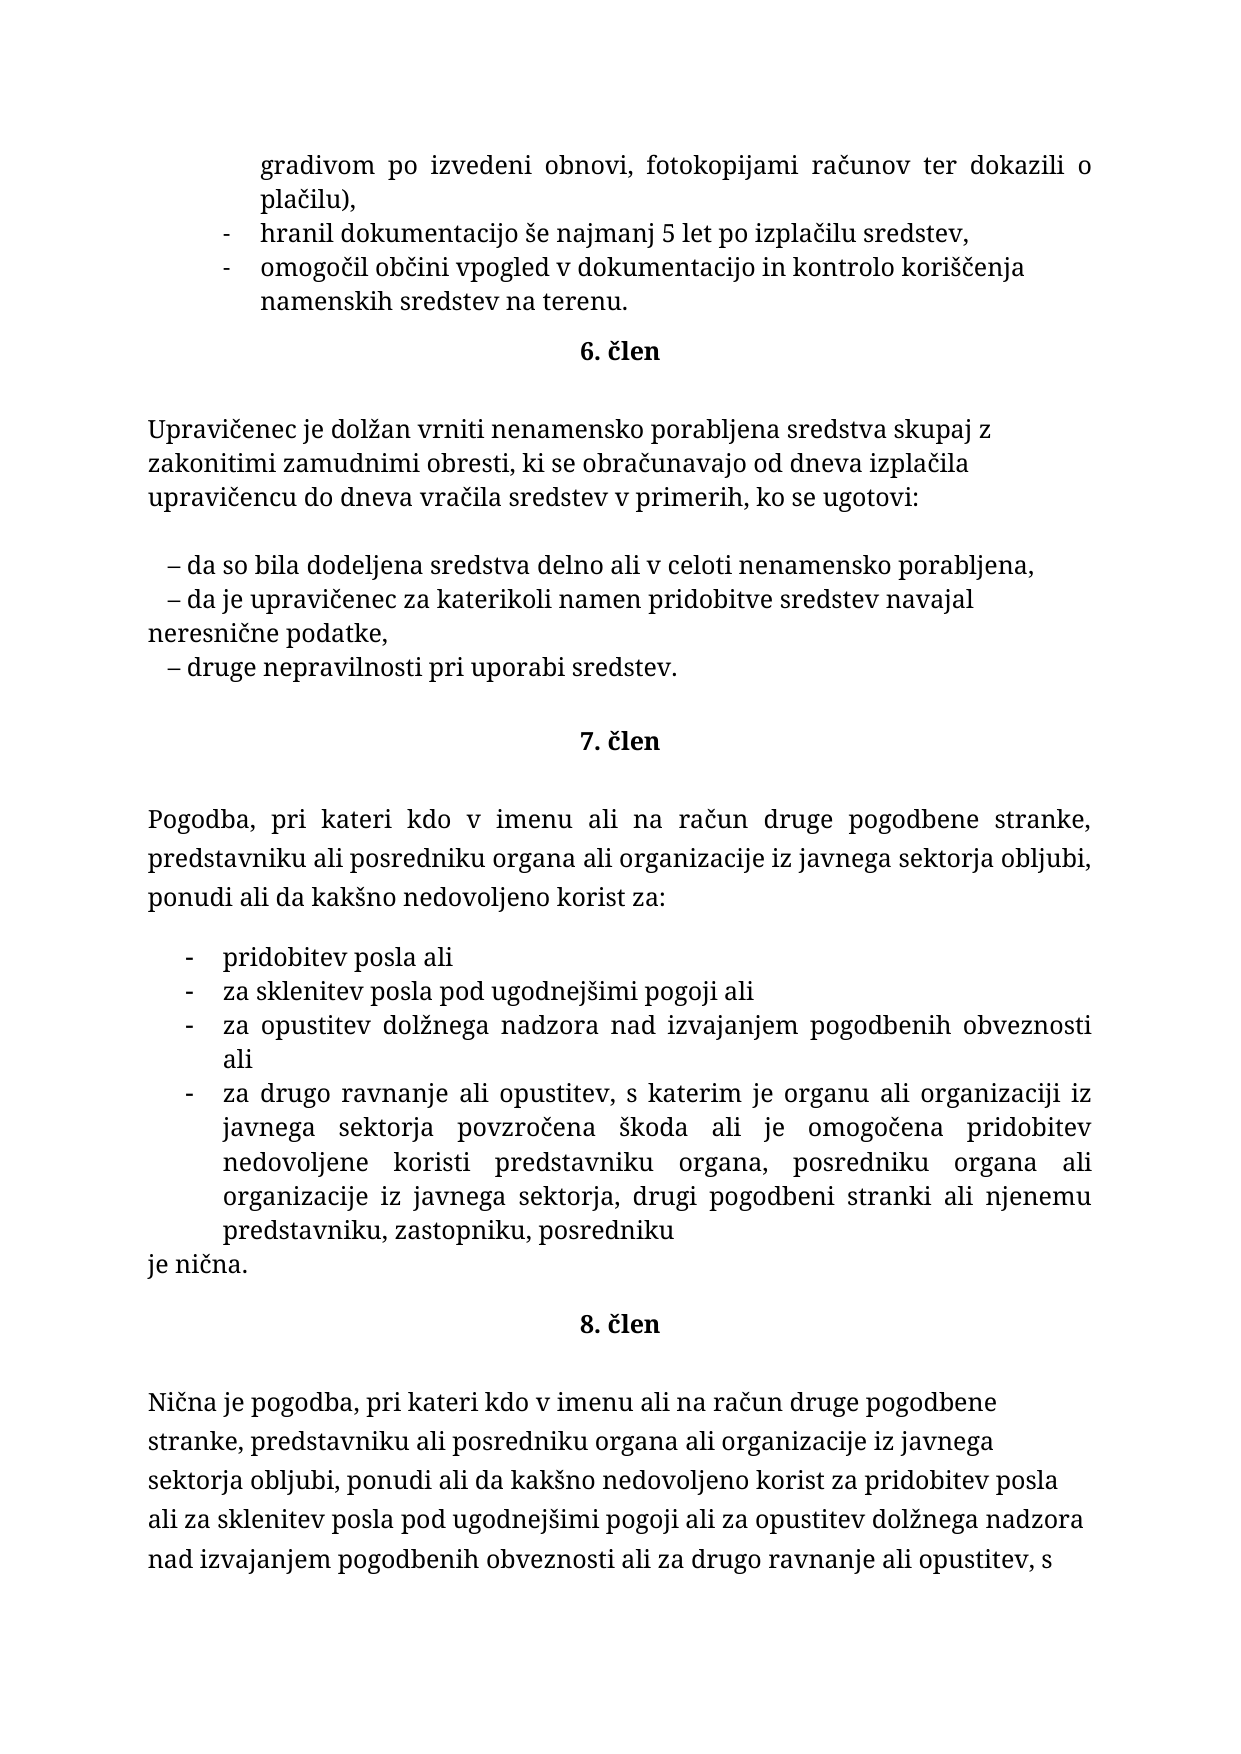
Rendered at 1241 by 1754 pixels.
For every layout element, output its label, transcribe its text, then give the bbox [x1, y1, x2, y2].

text – druge nepravilnosti pri uporabi sredstev. [148, 650, 1093, 684]
text 8. člen [148, 1306, 1093, 1340]
text – da so bila dodeljena sredstva delno ali v celoti nenamensko porabljena, [148, 548, 1093, 582]
text 6. člen [148, 333, 1093, 367]
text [148, 1385, 1093, 1575]
list pridobitev posla ali [185, 940, 1093, 974]
text 7. člen [148, 723, 1093, 757]
list za sklenitev posla pod ugodnejšimi pogoji ali [185, 974, 1093, 1008]
list hranil dokumentacijo še najmanj 5 let po izplačilu sredstev, [223, 216, 1093, 250]
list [223, 148, 1093, 216]
list za drugo ravnanje ali opustitev, s katerim je organu ali organizaciji iz javnega sektorja povzročena škoda ali je omogočena pridobitev nedovoljene koristi predstavniku organa, posredniku organa ali organizacije iz javnega sektorja, drugi pogodbeni stranki ali njenemu predstavniku, zastopniku, posredniku [185, 1076, 1093, 1246]
text Pogodba, pri kateri kdo v imenu ali na račun druge pogodbene stranke, predstavniku ali posredniku organa ali organizacije iz javnega sektorja obljubi, ponudi ali da kakšno nedovoljeno korist za: [148, 801, 1093, 914]
list omogočil občini vpogled v dokumentacijo in kontrolo koriščenja namenskih sredstev na terenu. [223, 250, 1093, 318]
list za opustitev dolžnega nadzora nad izvajanjem pogodbenih obveznosti ali [185, 1008, 1093, 1076]
text – da je upravičenec za katerikoli namen pridobitve sredstev navajal neresnične podatke, [148, 582, 1093, 650]
text je nična. [148, 1246, 1093, 1280]
text Upravičenec je dolžan vrniti nenamensko porabljena sredstva skupaj z zakonitimi zamudnimi obresti, ki se obračunavajo od dneva izplačila upravičencu do dneva vračila sredstev v primerih, ko se ugotovi: [148, 411, 1093, 514]
